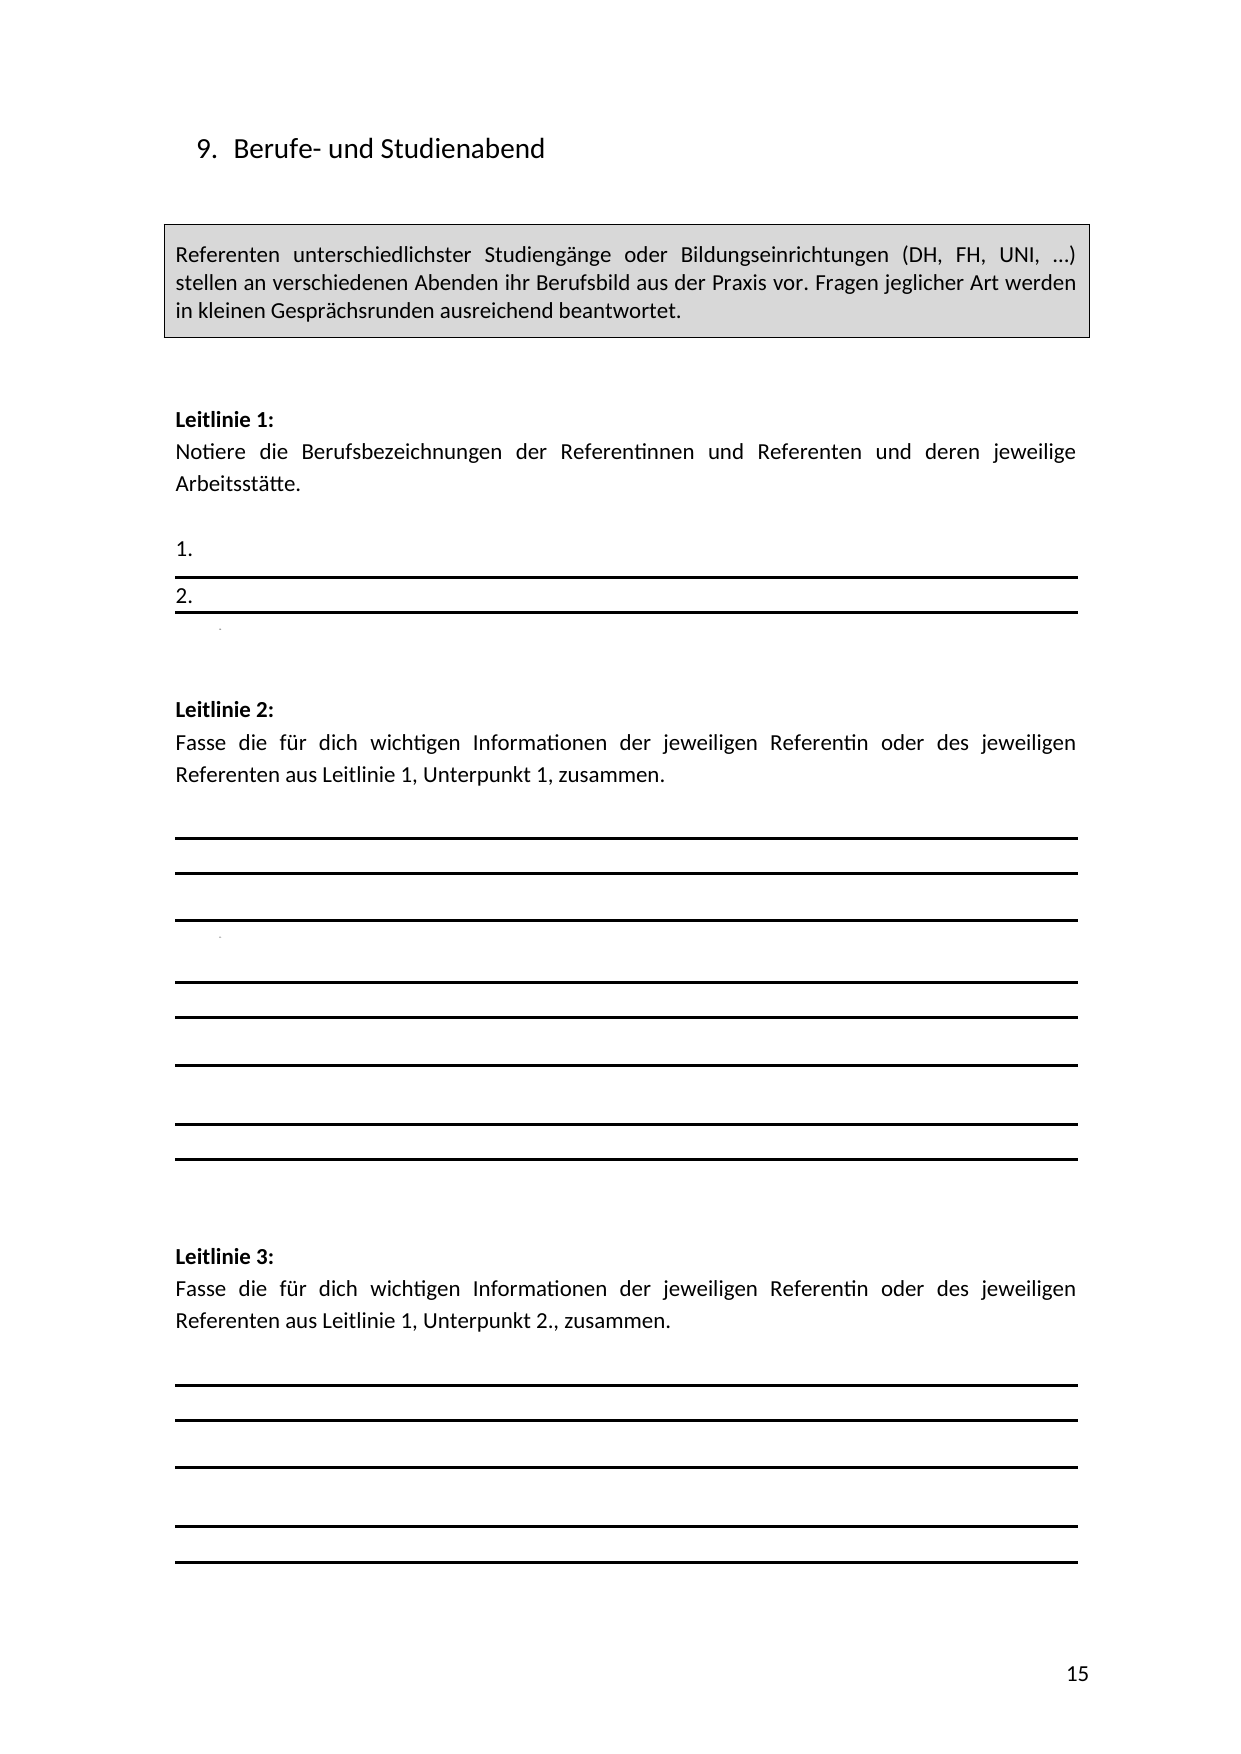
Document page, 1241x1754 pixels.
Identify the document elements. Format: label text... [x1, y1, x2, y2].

list 2. [175, 579, 1078, 611]
list Leitlinie 3: [175, 1242, 1078, 1270]
list Leitlinie 1: [175, 405, 1078, 433]
table_header Referenten unterschiedlichster Studiengänge oder Bildungseinrichtungen (DH, FH, UNI, …) stellen an verschiedenen Abenden ihr Berufsbild aus der Praxis vor. Fragen jeglicher Art werden in kleinen Gesprächsrunden ausreichend beantwortet. [165, 225, 1089, 337]
list Fasse die für dich wichtigen Informationen der jeweiligen Referentin oder des jeweiligen Referenten aus Leitlinie 1, Unterpunkt 2., zusammen. [175, 1274, 1078, 1335]
list Notiere die Berufsbezeichnungen der Referentinnen und Referenten und deren jeweilige Arbeitsstätte. [175, 437, 1078, 497]
list Fasse die für dich wichtigen Informationen der jeweiligen Referentin oder des jeweiligen Referenten aus Leitlinie 1, Unterpunkt 1, zusammen. [175, 728, 1078, 788]
list 1. [175, 534, 1078, 562]
list Leitlinie 2: [175, 695, 1078, 723]
list Berufe- und Studienabend [196, 130, 1078, 166]
